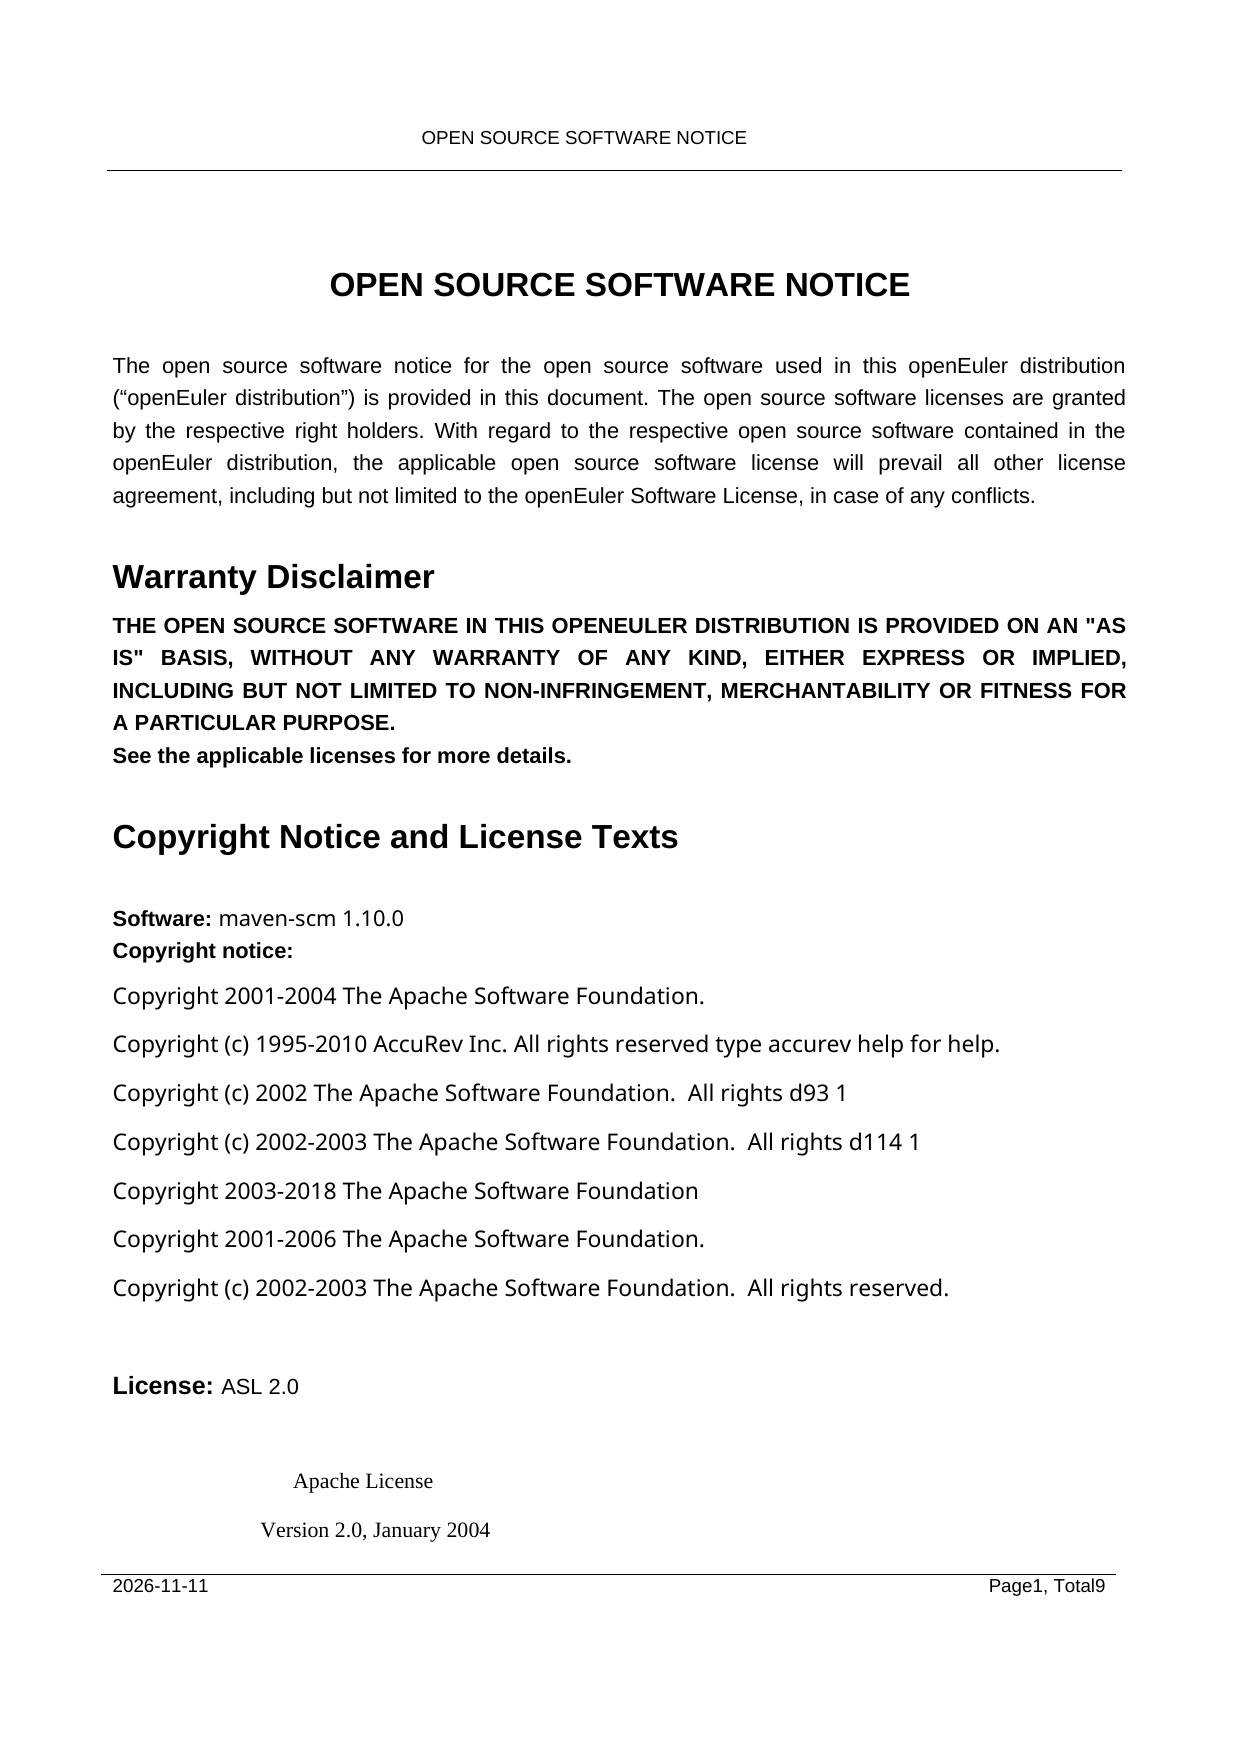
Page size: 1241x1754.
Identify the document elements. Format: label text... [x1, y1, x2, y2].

text OPEN SOURCE SOFTWARE NOTICE [112, 251, 1128, 316]
text Copyright Notice and License Texts [112, 804, 1128, 869]
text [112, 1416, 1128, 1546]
text Copyright notice: [112, 934, 1128, 966]
text Software: maven-scm 1.10.0 [112, 901, 1128, 934]
text THE OPEN SOURCE SOFTWARE IN THIS OPENEULER DISTRIBUTION IS PROVIDED ON AN "AS IS" BASIS, WITHOUT ANY WARRANTY OF ANY KIND, EITHER EXPRESS OR IMPLIED, INCLUDING BUT NOT LIMITED TO NON-INFRINGEMENT, MERCHANTABILITY OR FITNESS FOR A PARTICULAR PURPOSE. See the applicable licenses for more details. [112, 609, 1128, 771]
text Copyright 2001-2004 The Apache Software Foundation. Copyright (c) 1995-2010 AccuRev Inc. All rights reserved type accurev help for help. Copyright (c) 2002 The Apache Software Foundation. All rights d93 1 Copyright (c) 2002-2003 The Apache Software Foundation. All rights d114 1 Copyright 2003-2018 The Apache Software Foundation Copyright 2001-2006 The Apache Software Foundation. Copyright (c) 2002-2003 The Apache Software Foundation. All rights reserved. [112, 979, 1128, 1353]
text License: ASL 2.0 [112, 1369, 1128, 1402]
text The open source software notice for the open source software used in this openEuler distribution (“openEuler distribution”) is provided in this document. The open source software licenses are granted by the respective right holders. With regard to the respective open source software contained in the openEuler distribution, the applicable open source software license will prevail all other license agreement, including but not limited to the openEuler Software License, in case of any conflicts. [112, 349, 1128, 511]
text Warranty Disclaimer [112, 544, 1128, 609]
